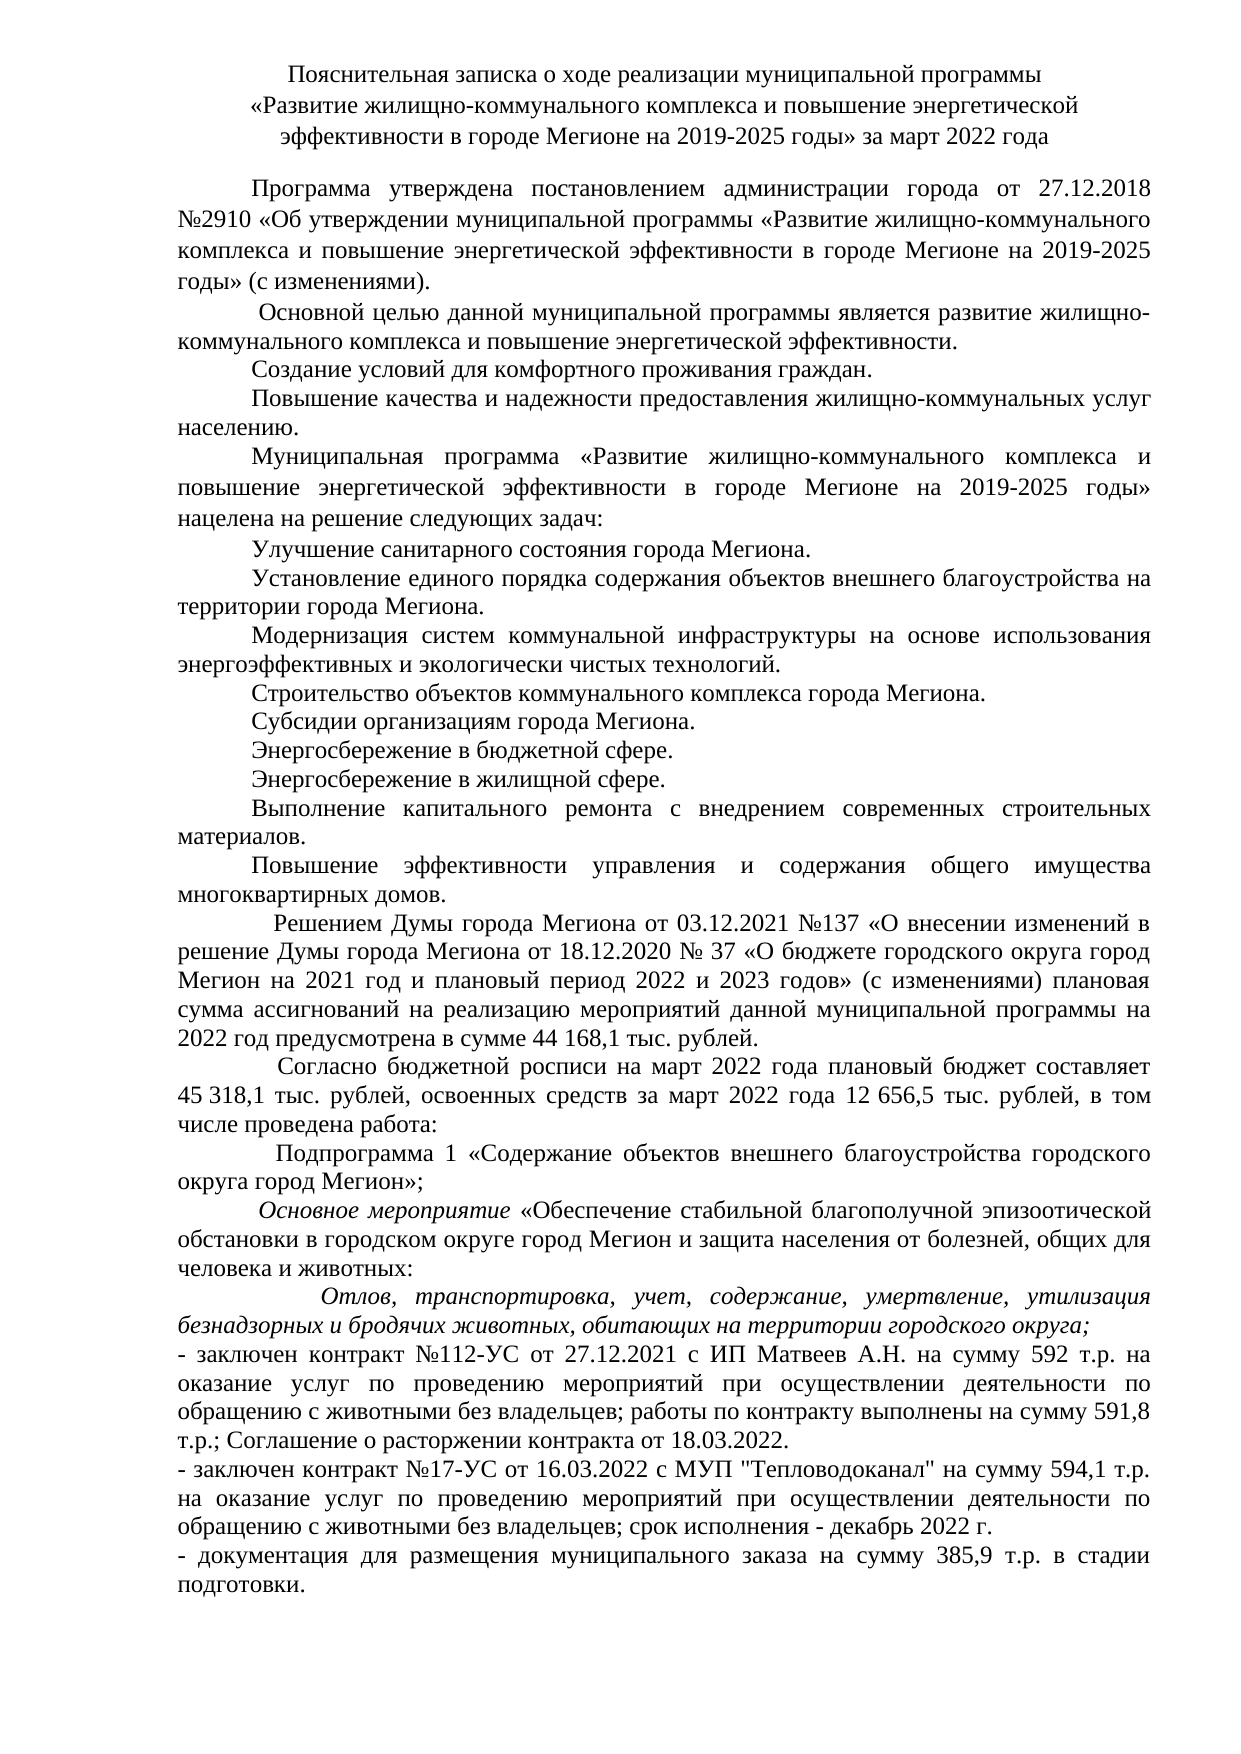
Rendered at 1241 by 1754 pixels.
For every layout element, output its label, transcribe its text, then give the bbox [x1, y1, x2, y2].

text - заключен контракт №112-УС от 27.12.2021 с ИП Матвеев А.Н. на сумму 592 т.р. на оказание услуг по проведению мероприятий при осуществлении деятельности по обращению с животными без владельцев; работы по контракту выполнены на сумму 591,8 т.р.; Соглашение о расторжении контракта от 18.03.2022. [177, 1339, 1152, 1454]
text - документация для размещения муниципального заказа на сумму 385,9 т.р. в стадии подготовки. [177, 1540, 1152, 1598]
text Энергосбережение в жилищной сфере. [177, 764, 1152, 793]
text Субсидии организациям города Мегиона. [177, 706, 1152, 735]
text Муниципальная программа «Развитие жилищно-коммунального комплекса и повышение энергетической эффективности в городе Мегионе на 2019-2025 годы» нацелена на решение следующих задач: [177, 441, 1152, 532]
text Подпрограмма 1 «Содержание объектов внешнего благоустройства городского округа город Мегион»; [177, 1138, 1152, 1195]
text Основной целью данной муниципальной программы является развитие жилищно-коммунального комплекса и повышение энергетической эффективности. [177, 297, 1152, 354]
text Программа утверждена постановлением администрации города от 27.12.2018 №2910 «Об утверждении муниципальной программы «Развитие жилищно-коммунального комплекса и повышение энергетической эффективности в городе Мегионе на 2019-2025 годы» (с изменениями). [177, 173, 1152, 295]
text Выполнение капитального ремонта с внедрением современных строительных материалов. [177, 793, 1152, 850]
text Основное мероприятие «Обеспечение стабильной благополучной эпизоотической обстановки в городском округе город Мегион и защита населения от болезней, общих для человека и животных: [177, 1195, 1152, 1281]
text Повышение качества и надежности предоставления жилищно-коммунальных услуг населению. [177, 383, 1152, 441]
text Создание условий для комфортного проживания граждан. [177, 354, 1152, 383]
text Строительство объектов коммунального комплекса города Мегиона. [177, 678, 1152, 706]
text «Развитие жилищно-коммунального комплекса и повышение энергетической эффективности в городе Мегионе на 2019-2025 годы» за март 2022 года [177, 90, 1152, 150]
text - заключен контракт №17-УС от 16.03.2022 с МУП "Тепловодоканал" на сумму 594,1 т.р. на оказание услуг по проведению мероприятий при осуществлении деятельности по обращению с животными без владельцев; срок исполнения - декабрь 2022 г. [177, 1454, 1152, 1540]
text Установление единого порядка содержания объектов внешнего благоустройства на территории города Мегиона. [177, 563, 1152, 620]
text Энергосбережение в бюджетной сфере. [177, 735, 1152, 764]
text Решением Думы города Мегиона от 03.12.2021 №137 «О внесении изменений в решение Думы города Мегиона от 18.12.2020 № 37 «О бюджете городского округа город Мегион на 2021 год и плановый период 2022 и 2023 годов» (с изменениями) плановая сумма ассигнований на реализацию мероприятий данной муниципальной программы на 2022 год предусмотрена в сумме 44 168,1 тыс. рублей. [177, 908, 1152, 1051]
text Повышение эффективности управления и содержания общего имущества многоквартирных домов. [177, 850, 1152, 908]
text Улучшение санитарного состояния города Мегиона. [177, 534, 1152, 563]
text Модернизация систем коммунальной инфраструктуры на основе использования энергоэффективных и экологически чистых технологий. [177, 620, 1152, 678]
text Пояснительная записка о ходе реализации муниципальной программы [177, 59, 1152, 88]
text Отлов, транспортировка, учет, содержание, умертвление, утилизация безнадзорных и бродячих животных, обитающих на территории городского округа; [177, 1281, 1152, 1339]
text Согласно бюджетной росписи на март 2022 года плановый бюджет составляет 45 318,1 тыс. рублей, освоенных средств за март 2022 года 12 656,5 тыс. рублей, в том числе проведена работа: [177, 1051, 1152, 1138]
